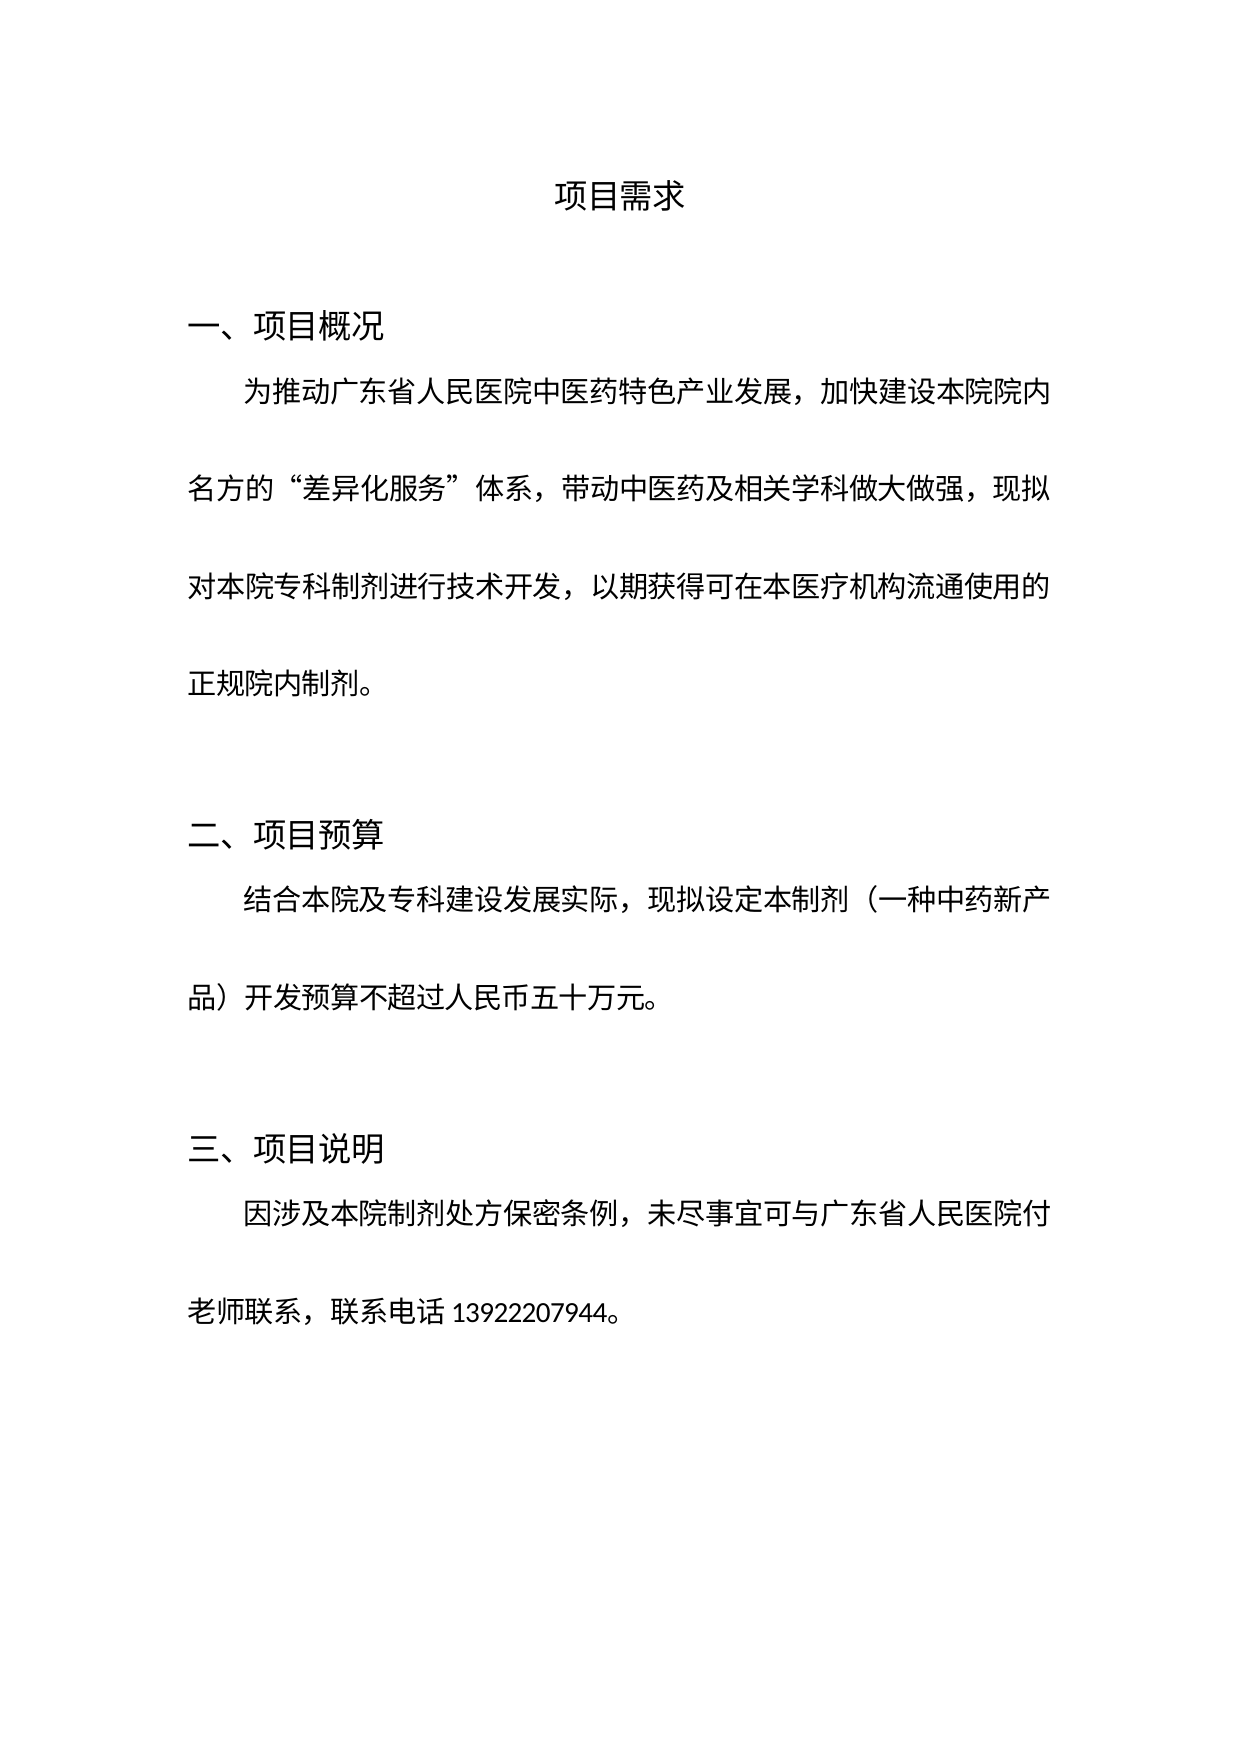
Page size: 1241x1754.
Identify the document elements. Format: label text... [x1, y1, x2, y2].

text 一、项目概况 [187, 292, 1053, 357]
text 结合本院及专科建设发展实际，现拟设定本制剂（一种中药新产品）开发预算不超过人民币五十万元。 [187, 866, 1053, 1028]
text 为推动广东省人民医院中医药特色产业发展，加快建设本院院内名方的“差异化服务”体系，带动中医药及相关学科做大做强，现拟对本院专科制剂进行技术开发，以期获得可在本医疗机构流通使用的正规院内制剂。 [187, 357, 1053, 714]
text 三、项目说明 [187, 1114, 1053, 1179]
text 二、项目预算 [187, 801, 1053, 866]
text 因涉及本院制剂处方保密条例，未尽事宜可与广东省人民医院付老师联系，联系电话13922207944。 [187, 1179, 1053, 1342]
text 项目需求 [187, 162, 1053, 227]
